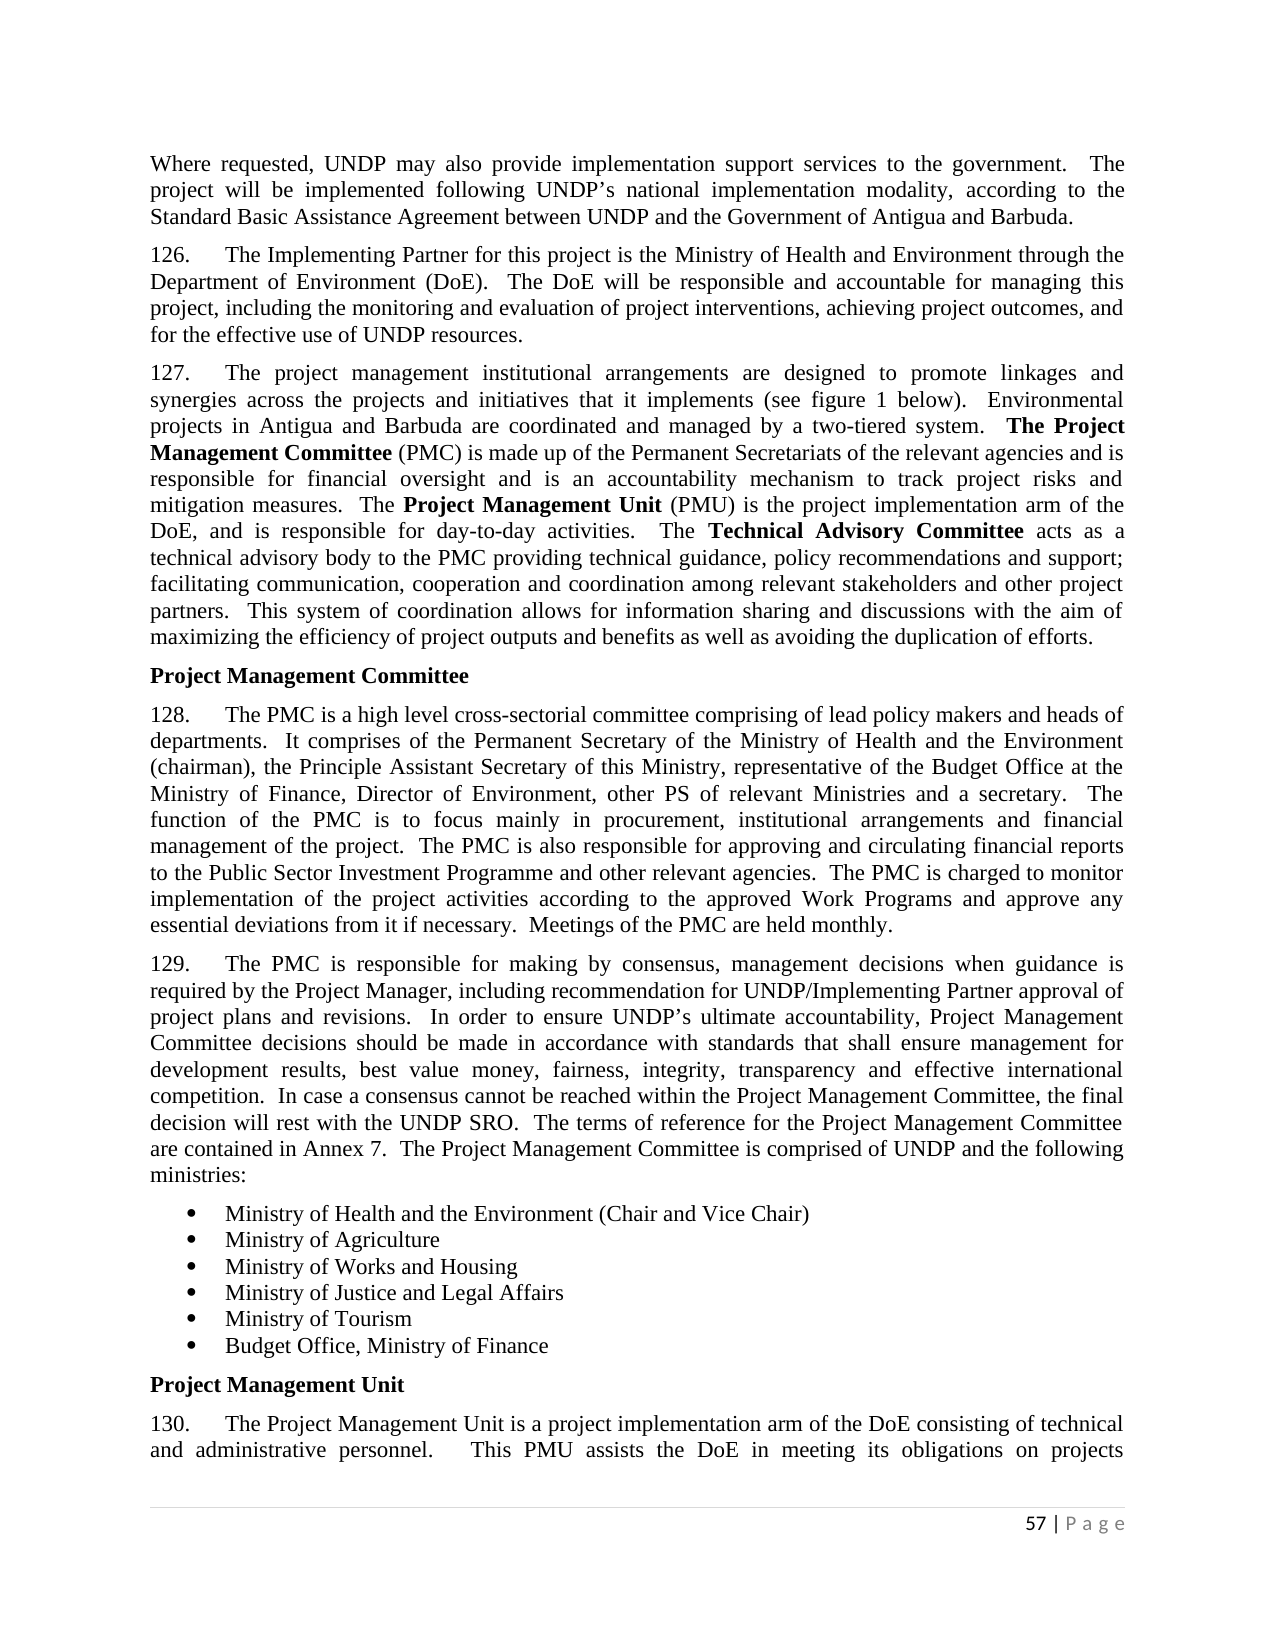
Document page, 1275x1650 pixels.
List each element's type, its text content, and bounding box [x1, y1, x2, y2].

list Project Management Committee [150, 662, 1125, 688]
text The PMC is a high level cross-sectorial committee comprising of lead policy makers and heads of departments. It comprises of the Permanent Secretary of the Ministry of Health and the Environment (chairman), the Principle Assistant Secretary of this Ministry, representative of the Budget Office at the Ministry of Finance, Director of Environment, other PS of relevant Ministries and a secretary. The function of the PMC is to focus mainly in procurement, institutional arrangements and financial management of the project. The PMC is also responsible for approving and circulating financial reports to the Public Sector Investment Programme and other relevant agencies. The PMC is charged to monitor implementation of the project activities according to the approved Work Programs and approve any essential deviations from it if necessary. Meetings of the PMC are held monthly. [150, 701, 1125, 938]
text The project management institutional arrangements are designed to promote linkages and synergies across the projects and initiatives that it implements (see figure 1 below). Environmental projects in Antigua and Barbuda are coordinated and managed by a two-tiered system. The Project Management Committee (PMC) is made up of the Permanent Secretariats of the relevant agencies and is responsible for financial oversight and is an accountability mechanism to track project risks and mitigation measures. The Project Management Unit (PMU) is the project implementation arm of the DoE, and is responsible for day-to-day activities. The Technical Advisory Committee acts as a technical advisory body to the PMC providing technical guidance, policy recommendations and support; facilitating communication, cooperation and coordination among relevant stakeholders and other project partners. This system of coordination allows for information sharing and discussions with the aim of maximizing the efficiency of project outputs and benefits as well as avoiding the duplication of efforts. [150, 359, 1125, 649]
list Budget Office, Ministry of Finance [187, 1332, 1125, 1358]
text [150, 1409, 1125, 1462]
list Project Management Unit [150, 1371, 1125, 1397]
list Ministry of Tourism [187, 1306, 1125, 1332]
list Ministry of Agriculture [187, 1226, 1125, 1253]
list Ministry of Works and Housing [187, 1253, 1125, 1279]
list Ministry of Justice and Legal Affairs [187, 1279, 1125, 1306]
list Ministry of Health and the Environment (Chair and Vice Chair) [187, 1200, 1125, 1226]
text The Implementing Partner for this project is the Ministry of Health and Environment through the Department of Environment (DoE). The DoE will be responsible and accountable for managing this project, including the monitoring and evaluation of project interventions, achieving project outcomes, and for the effective use of UNDP resources. [150, 242, 1125, 347]
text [150, 150, 1125, 229]
text The PMC is responsible for making by consensus, management decisions when guidance is required by the Project Manager, including recommendation for UNDP/Implementing Partner approval of project plans and revisions. In order to ensure UNDP’s ultimate accountability, Project Management Committee decisions should be made in accordance with standards that shall ensure management for development results, best value money, fairness, integrity, transparency and effective international competition. In case a consensus cannot be reached within the Project Management Committee, the final decision will rest with the UNDP SRO. The terms of reference for the Project Management Committee are contained in Annex 7. The Project Management Committee is comprised of UNDP and the following ministries: [150, 950, 1125, 1188]
